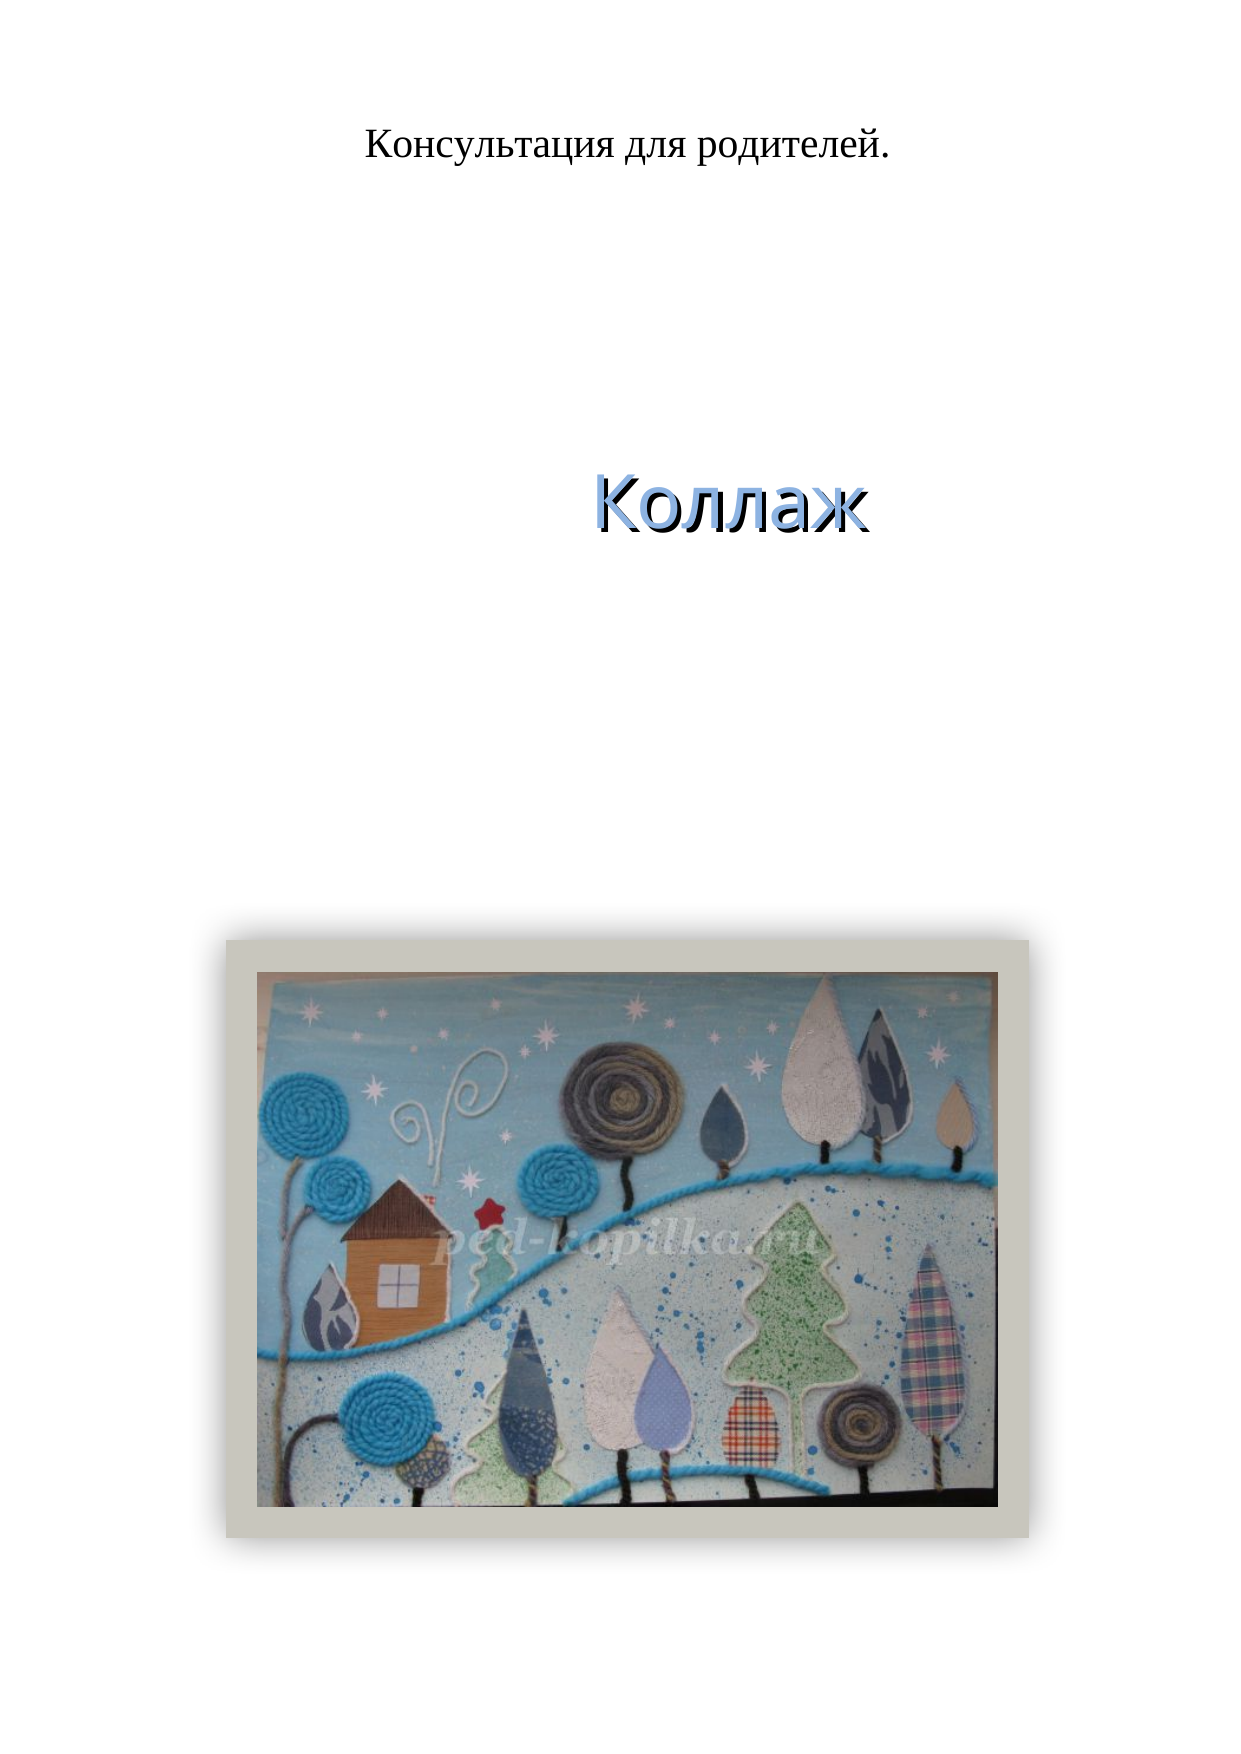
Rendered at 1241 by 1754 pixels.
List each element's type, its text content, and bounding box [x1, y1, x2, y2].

picture [257, 972, 998, 1507]
text Консультация для родителей. [103, 118, 1152, 166]
